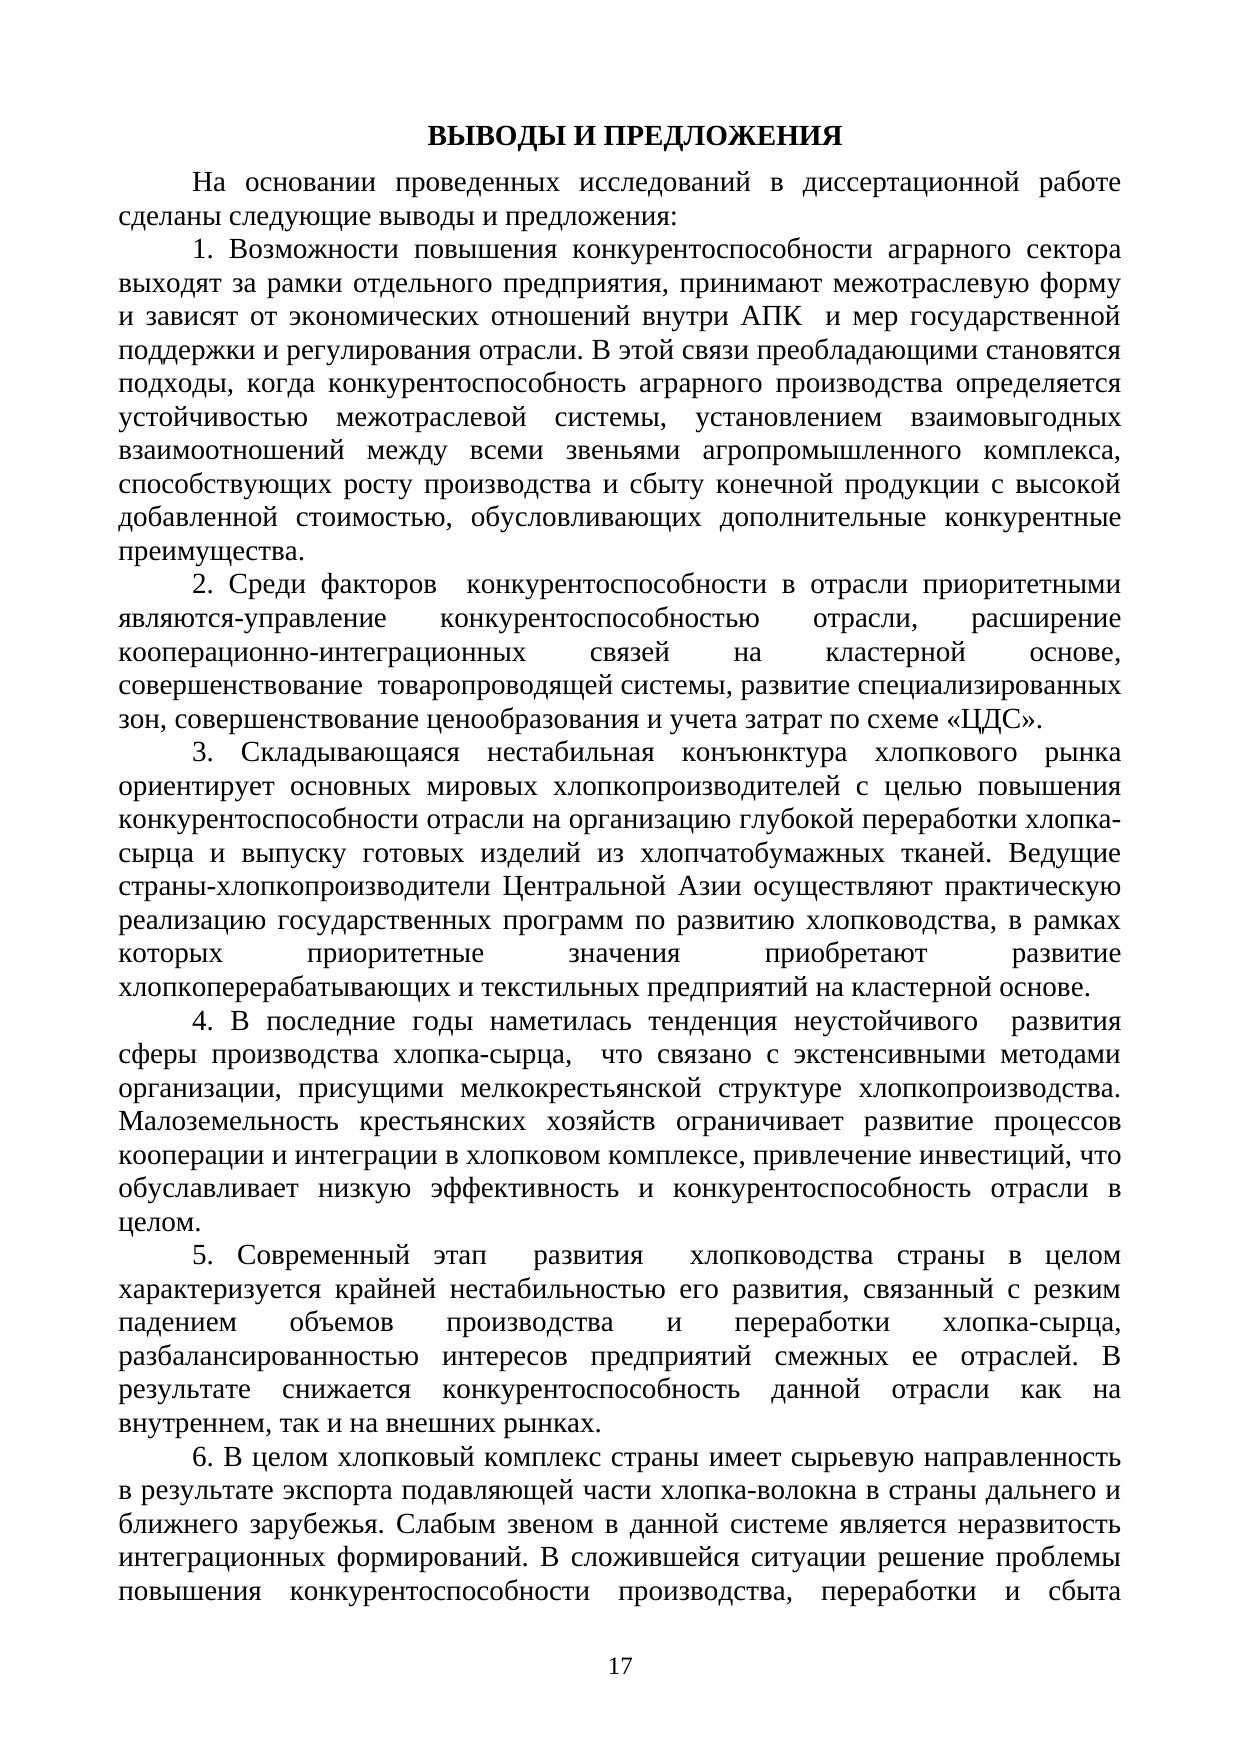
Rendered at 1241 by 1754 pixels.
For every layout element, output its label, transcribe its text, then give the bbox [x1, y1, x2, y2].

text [118, 1439, 1122, 1606]
text 2. Среди факторов конкурентоспособности в отрасли приоритетными являются-управление конкурентоспособностью отрасли, расширение кооперационно-интеграционных связей на кластерной основе, совершенствование товаропроводящей системы, развитие специализированных зон, совершенствование ценообразования и учета затрат по схеме «ЦДС». [118, 567, 1122, 734]
text 1. Возможности повышения конкурентоспособности аграрного сектора выходят за рамки отдельного предприятия, принимают межотраслевую форму и зависят от экономических отношений внутри АПК и мер государственной поддержки и регулирования отрасли. В этой связи преобладающими становятся подходы, когда конкурентоспособность аграрного производства определяется устойчивостью межотраслевой системы, установлением взаимовыгодных взаимоотношений между всеми звеньями агропромышленного комплекса, способствующих росту производства и сбыту конечной продукции с высокой добавленной стоимостью, обусловливающих дополнительные конкурентные преимущества. [118, 231, 1122, 567]
text ВЫВОДЫ И ПРЕДЛОЖЕНИЯ [148, 118, 1122, 152]
text 5. Современный этап развития хлопководства страны в целом характеризуется крайней нестабильностью его развития, связанный с резким падением объемов производства и переработки хлопка-сырца, разбалансированностью интересов предприятий смежных ее отраслей. В результате снижается конкурентоспособность данной отрасли как на внутреннем, так и на внешних рынках. [118, 1237, 1122, 1439]
text 3. Складывающаяся нестабильная конъюнктура хлопкового рынка ориентирует основных мировых хлопкопроизводителей с целью повышения конкурентоспособности отрасли на организацию глубокой переработки хлопка-сырца и выпуску готовых изделий из хлопчатобумажных тканей. Ведущие страны-хлопкопроизводители Центральной Азии осуществляют практическую реализацию государственных программ по развитию хлопководства, в рамках которых приоритетные значения приобретают развитие хлопкоперерабатывающих и текстильных предприятий на кластерной основе. [118, 734, 1122, 1003]
text 4. В последние годы наметилась тенденция неустойчивого развития сферы производства хлопка-сырца, что связано с экстенсивными методами организации, присущими мелкокрестьянской структуре хлопкопроизводства. Малоземельность крестьянских хозяйств ограничивает развитие процессов кооперации и интеграции в хлопковом комплексе, привлечение инвестиций, что обуславливает низкую эффективность и конкурентоспособность отрасли в целом. [118, 1003, 1122, 1237]
text На основании проведенных исследований в диссертационной работе сделаны следующие выводы и предложения: [118, 164, 1122, 231]
